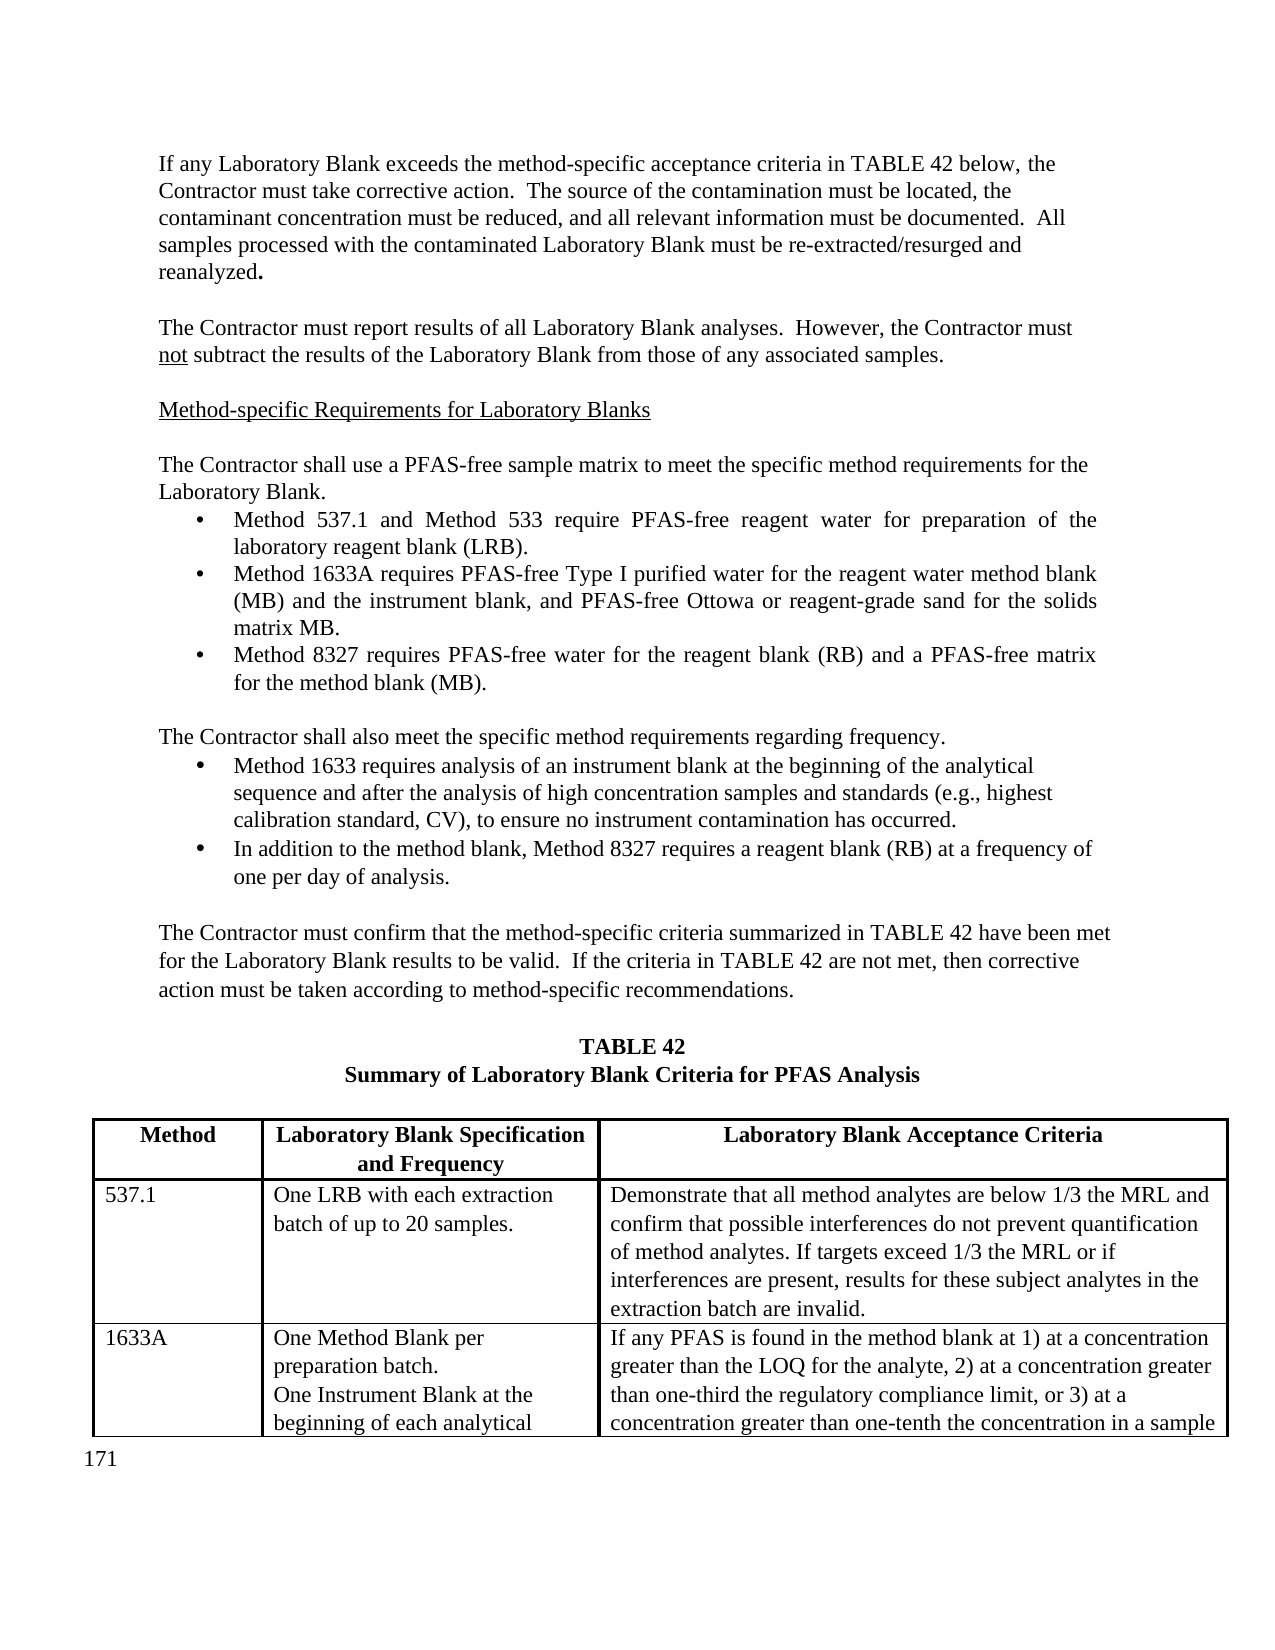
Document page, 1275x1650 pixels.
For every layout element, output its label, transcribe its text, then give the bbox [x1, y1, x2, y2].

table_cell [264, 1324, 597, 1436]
text The Contractor shall use a PFAS-free sample matrix to meet the specific method requirements for the Laboratory Blank. [158, 451, 1098, 504]
text Method-specific Requirements for Laboratory Blanks [158, 396, 1098, 422]
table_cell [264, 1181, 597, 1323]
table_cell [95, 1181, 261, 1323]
text If any Laboratory Blank exceeds the method-specific acceptance criteria in TABLE 42 below, the Contractor must take corrective action. The source of the contamination must be located, the contaminant concentration must be reduced, and all relevant information must be documented. All samples processed with the contaminated Laboratory Blank must be re-extracted/resurged and reanalyzed. [158, 150, 1098, 285]
list Method 537.1 and Method 533 require PFAS-free reagent water for preparation of the laboratory reagent blank (LRB). [196, 506, 1098, 559]
text The Contractor must confirm that the method-specific criteria summarized in TABLE 42 have been met for the Laboratory Blank results to be valid. If the criteria in TABLE 42 are not met, then corrective action must be taken according to method-specific recommendations. [158, 919, 1125, 1002]
text The Contractor must report results of all Laboratory Blank analyses. However, the Contractor must not subtract the results of the Laboratory Blank from those of any associated samples. [158, 313, 1098, 367]
text Summary of Laboratory Blank Criteria for PFAS Analysis [139, 1061, 1125, 1087]
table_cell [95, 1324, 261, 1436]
list Method 8327 requires PFAS-free water for the reagent blank (RB) and a PFAS-free matrix for the method blank (MB). [196, 641, 1098, 695]
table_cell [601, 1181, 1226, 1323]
list The Contractor shall also meet the specific method requirements regarding frequency. [158, 723, 1101, 749]
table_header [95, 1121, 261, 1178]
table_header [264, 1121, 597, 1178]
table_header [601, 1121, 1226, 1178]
list In addition to the method blank, Method 8327 requires a reagent blank (RB) at a frequency of one per day of analysis. [196, 833, 1098, 889]
text TABLE 42 [139, 1033, 1125, 1059]
list Method 1633A requires PFAS-free Type I purified water for the reagent water method blank (MB) and the instrument blank, and PFAS-free Ottowa or reagent-grade sand for the solids matrix MB. [196, 560, 1098, 641]
list Method 1633 requires analysis of an instrument blank at the beginning of the analytical sequence and after the analysis of high concentration samples and standards (e.g., highest calibration standard, CV), to ensure no instrument contamination has occurred. [196, 750, 1098, 833]
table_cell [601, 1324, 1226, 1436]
